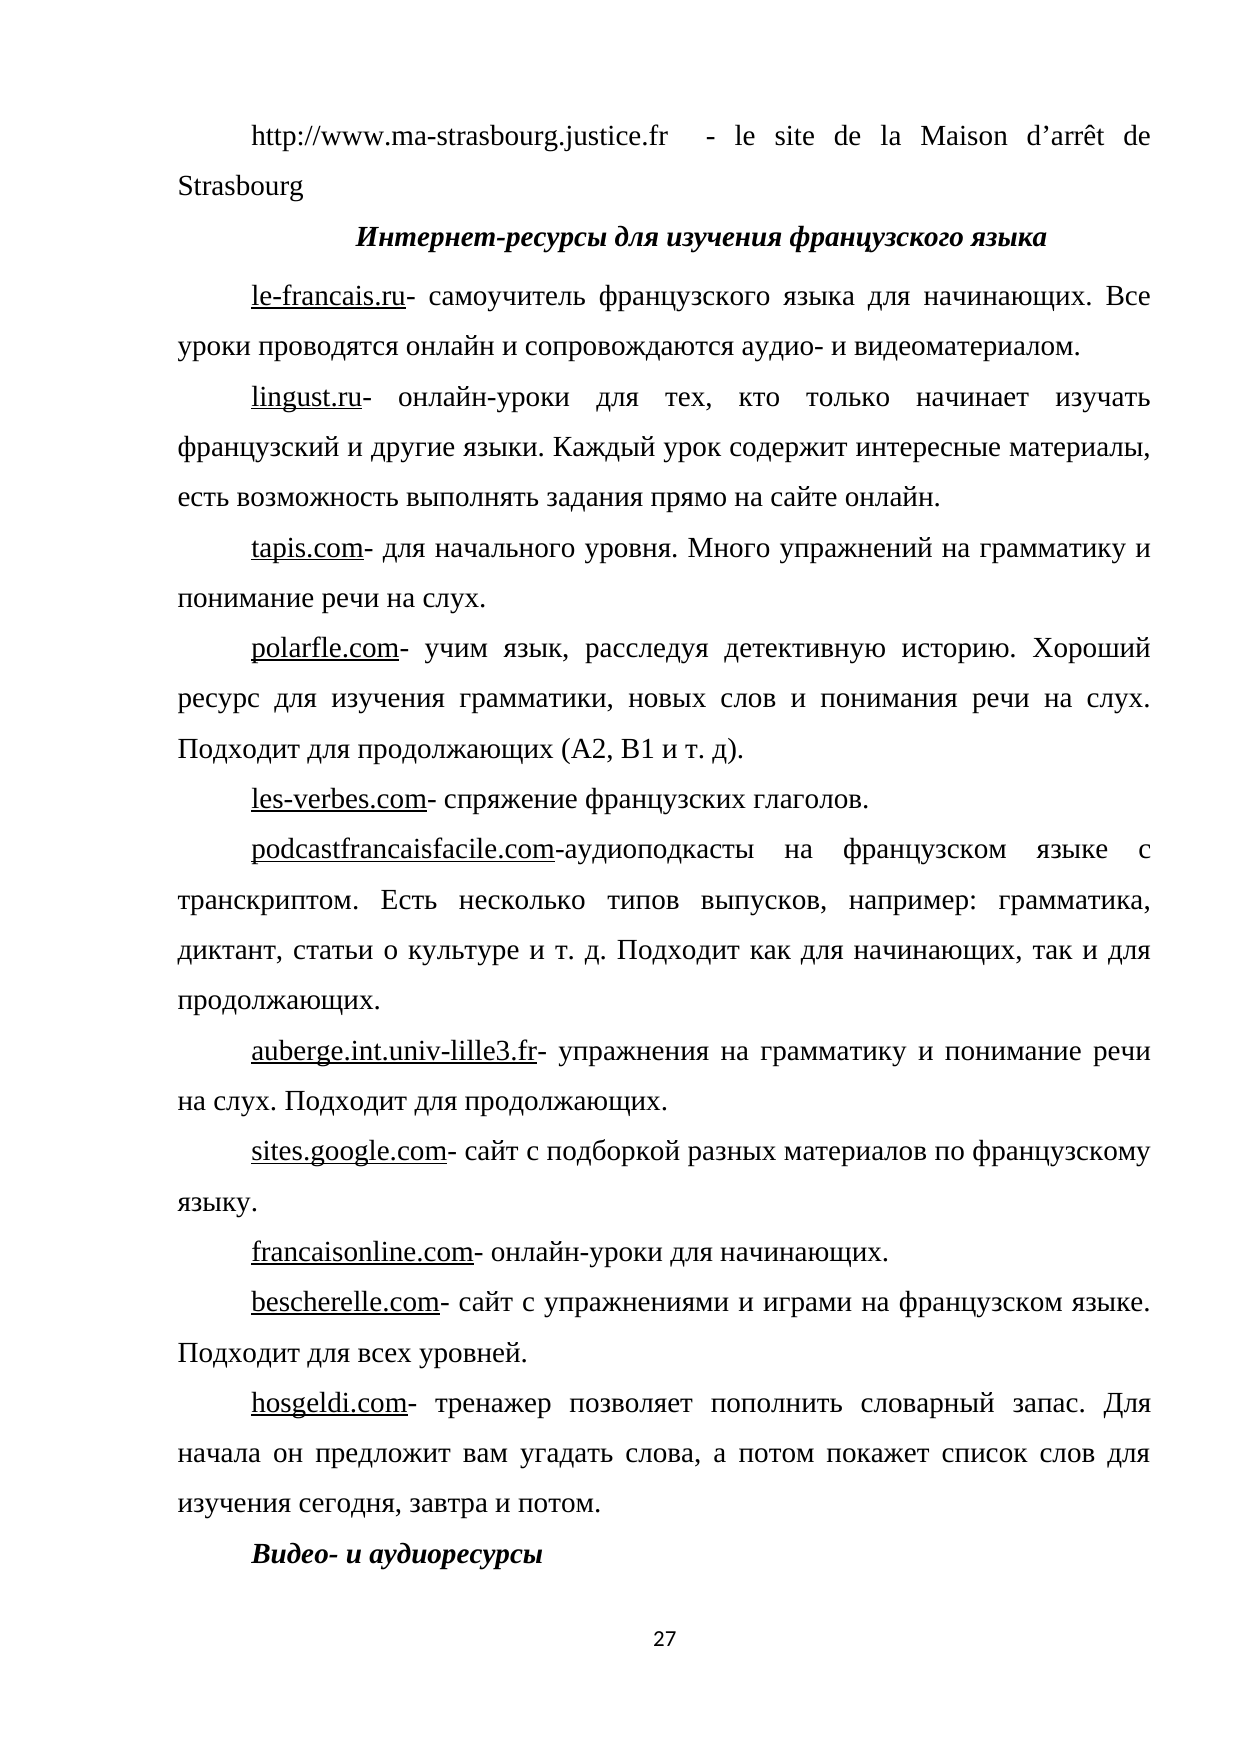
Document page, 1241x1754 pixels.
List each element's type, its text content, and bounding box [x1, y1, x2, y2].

text auberge.int.univ-lille3.fr- упражнения на грамматику и понимание речи на слух. Подходит для продолжающих. [177, 1033, 1152, 1117]
text Интернет-ресурсы для изучения французского языка [177, 219, 1152, 252]
text sites.google.com- сайт с подборкой разных материалов по французскому языку. [177, 1133, 1152, 1217]
text podcastfrancaisfacile.com-аудиоподкасты на французском языке с транскриптом. Есть несколько типов выпусков, например: грамматика, диктант, статьи о культуре и т. д. Подходит как для начинающих, так и для продолжающих. [177, 832, 1152, 1016]
text lingust.ru- онлайн-уроки для тех, кто только начинает изучать французский и другие языки. Каждый урок содержит интересные материалы, есть возможность выполнять задания прямо на сайте онлайн. [177, 379, 1152, 513]
text polarfle.com- учим язык, расследуя детективную историю. Хороший ресурс для изучения грамматики, новых слов и понимания речи на слух. Подходит для продолжающих (А2, В1 и т. д). [177, 630, 1152, 764]
text Видео- и аудиоресурсы [177, 1536, 1152, 1569]
text les-verbes.com- спряжение французских глаголов. [177, 781, 1152, 815]
text hosgeldi.com- тренажер позволяет пополнить словарный запас. Для начала он предложит вам угадать слова, а потом покажет список слов для изучения сегодня, завтра и потом. [177, 1385, 1152, 1519]
text http://www.ma-strasbourg.justice.fr - le site de la Maison d’arrêt de Strasbourg [177, 118, 1152, 202]
text bescherelle.com- сайт с упражнениями и играми на французском языке. Подходит для всех уровней. [177, 1284, 1152, 1368]
text le-francais.ru- самоучитель французского языка для начинающих. Все уроки проводятся онлайн и сопровождаются аудио- и видеоматериалом. [177, 278, 1152, 362]
text tapis.com- для начального уровня. Много упражнений на грамматику и понимание речи на слух. [177, 530, 1152, 613]
text francaisonline.com- онлайн-уроки для начинающих. [177, 1234, 1152, 1268]
